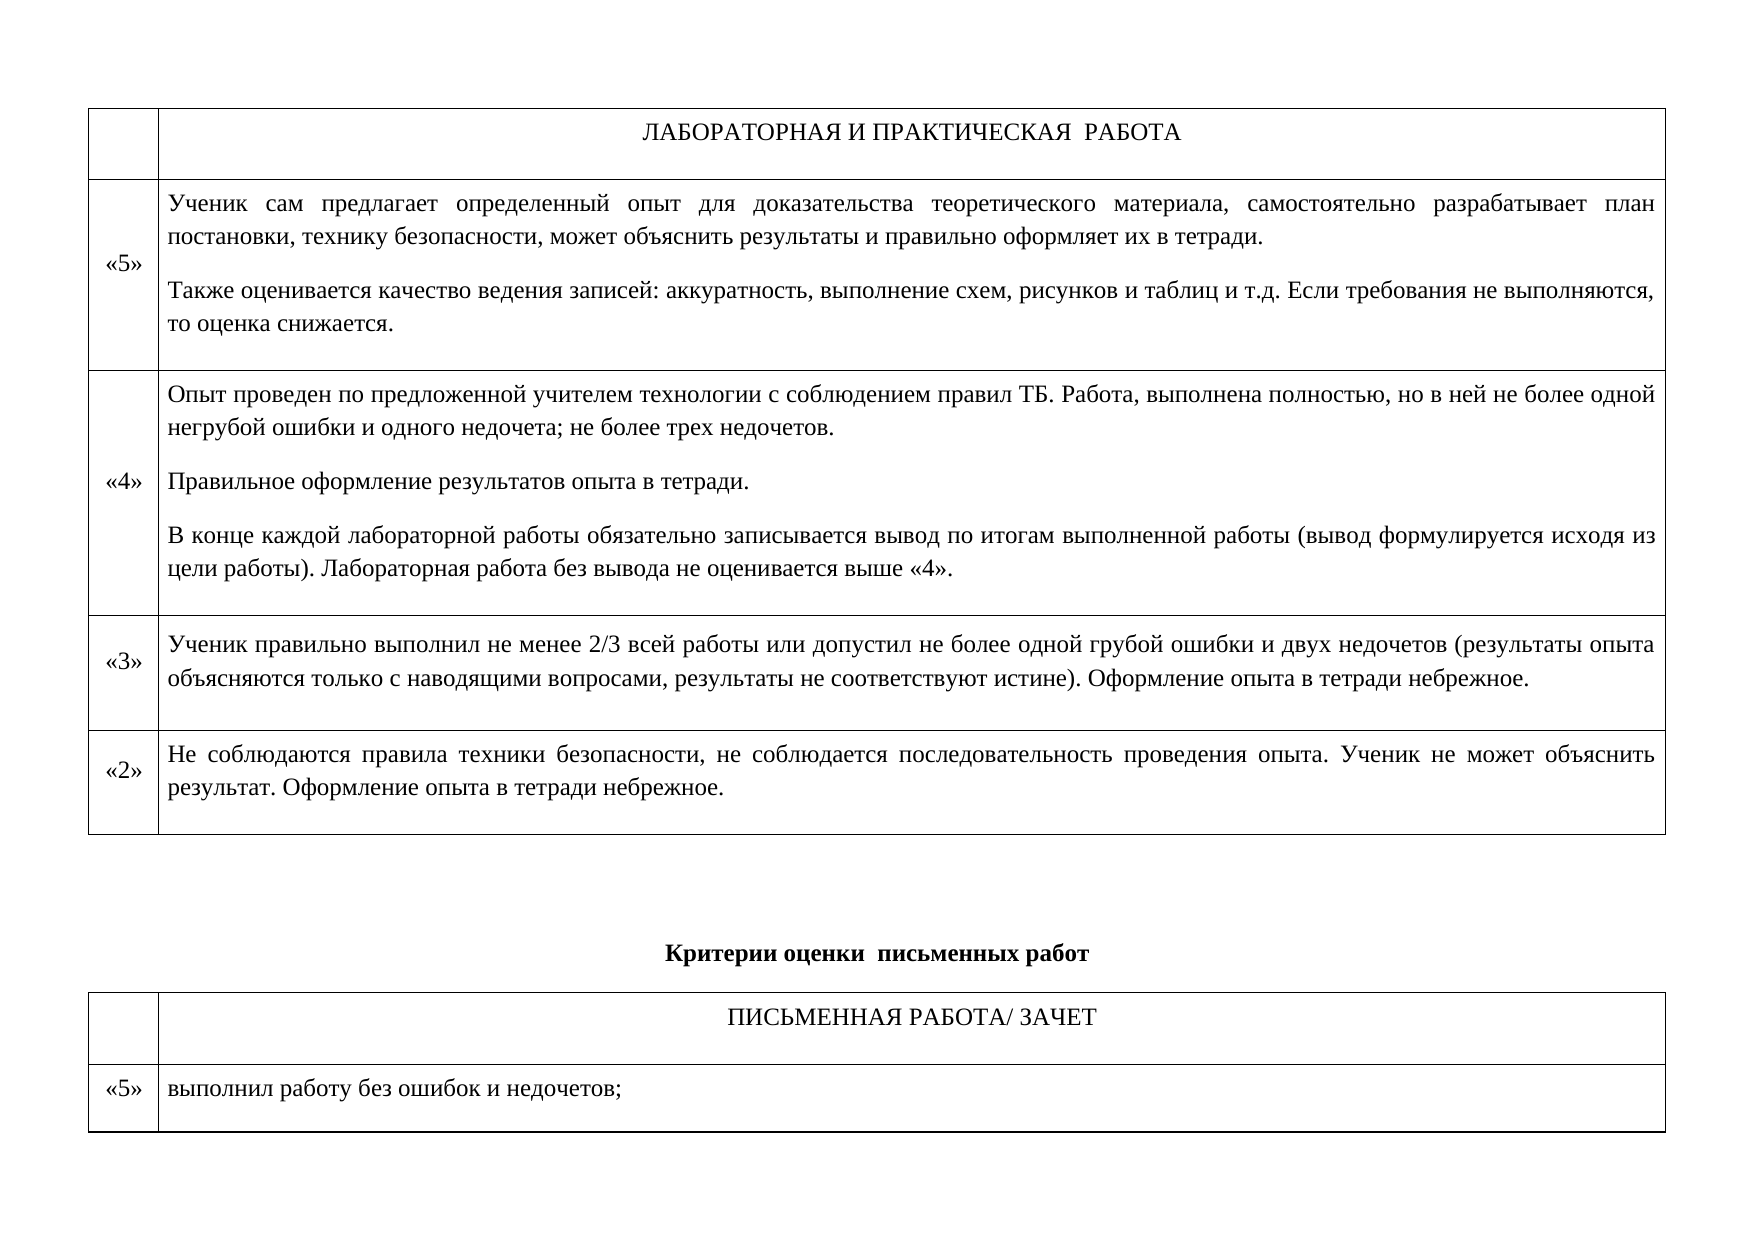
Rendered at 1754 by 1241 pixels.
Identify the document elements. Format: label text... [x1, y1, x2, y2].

table_cell «3» [89, 616, 158, 730]
table_cell Ученик сам предлагает определенный опыт для доказательства теоретического материала, самостоятельно разрабатывает план постановки, технику безопасности, может объяснить результаты и правильно оформляет их в тетради. Также оценивается качество ведения записей: аккуратность, выполнение схем, рисунков и таблиц и т.д. Если требования не выполняются, то оценка снижается. [159, 180, 1665, 370]
table_cell «2» [89, 731, 158, 834]
table_header Письменная работа/ ЗАЧЕТ [159, 993, 1665, 1063]
table_cell Не соблюдаются правила техники безопасности, не соблюдается последовательность проведения опыта. Ученик не может объяснить результат. Оформление опыта в тетради небрежное. [159, 731, 1665, 834]
table_cell «5» [89, 1065, 158, 1131]
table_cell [159, 1065, 1665, 1131]
table_cell Опыт проведен по предложенной учителем технологии с соблюдением правил ТБ. Работа, выполнена полностью, но в ней не более одной негрубой ошибки и одного недочета; не более трех недочетов. Правильное оформление результатов опыта в тетради. В конце каждой лабораторной работы обязательно записывается вывод по итогам выполненной работы (вывод формулируется исходя из цели работы). Лабораторная работа без вывода не оценивается выше «4». [159, 371, 1665, 615]
table_cell «4» [89, 371, 158, 615]
text Критерии оценки письменных работ [118, 938, 1636, 967]
table_header ЛАБОРАТОРНАЯ И ПРАКТИЧЕСКАЯ РАБОТА [159, 109, 1665, 179]
table_header [89, 993, 158, 1063]
table_header [89, 109, 158, 179]
table_cell Ученик правильно выполнил не менее 2/3 всей работы или допустил не более одной грубой ошибки и двух недочетов (результаты опыта объясняются только с наводящими вопросами, результаты не соответствуют истине). Оформление опыта в тетради небрежное. [159, 616, 1665, 730]
table_cell «5» [89, 180, 158, 370]
